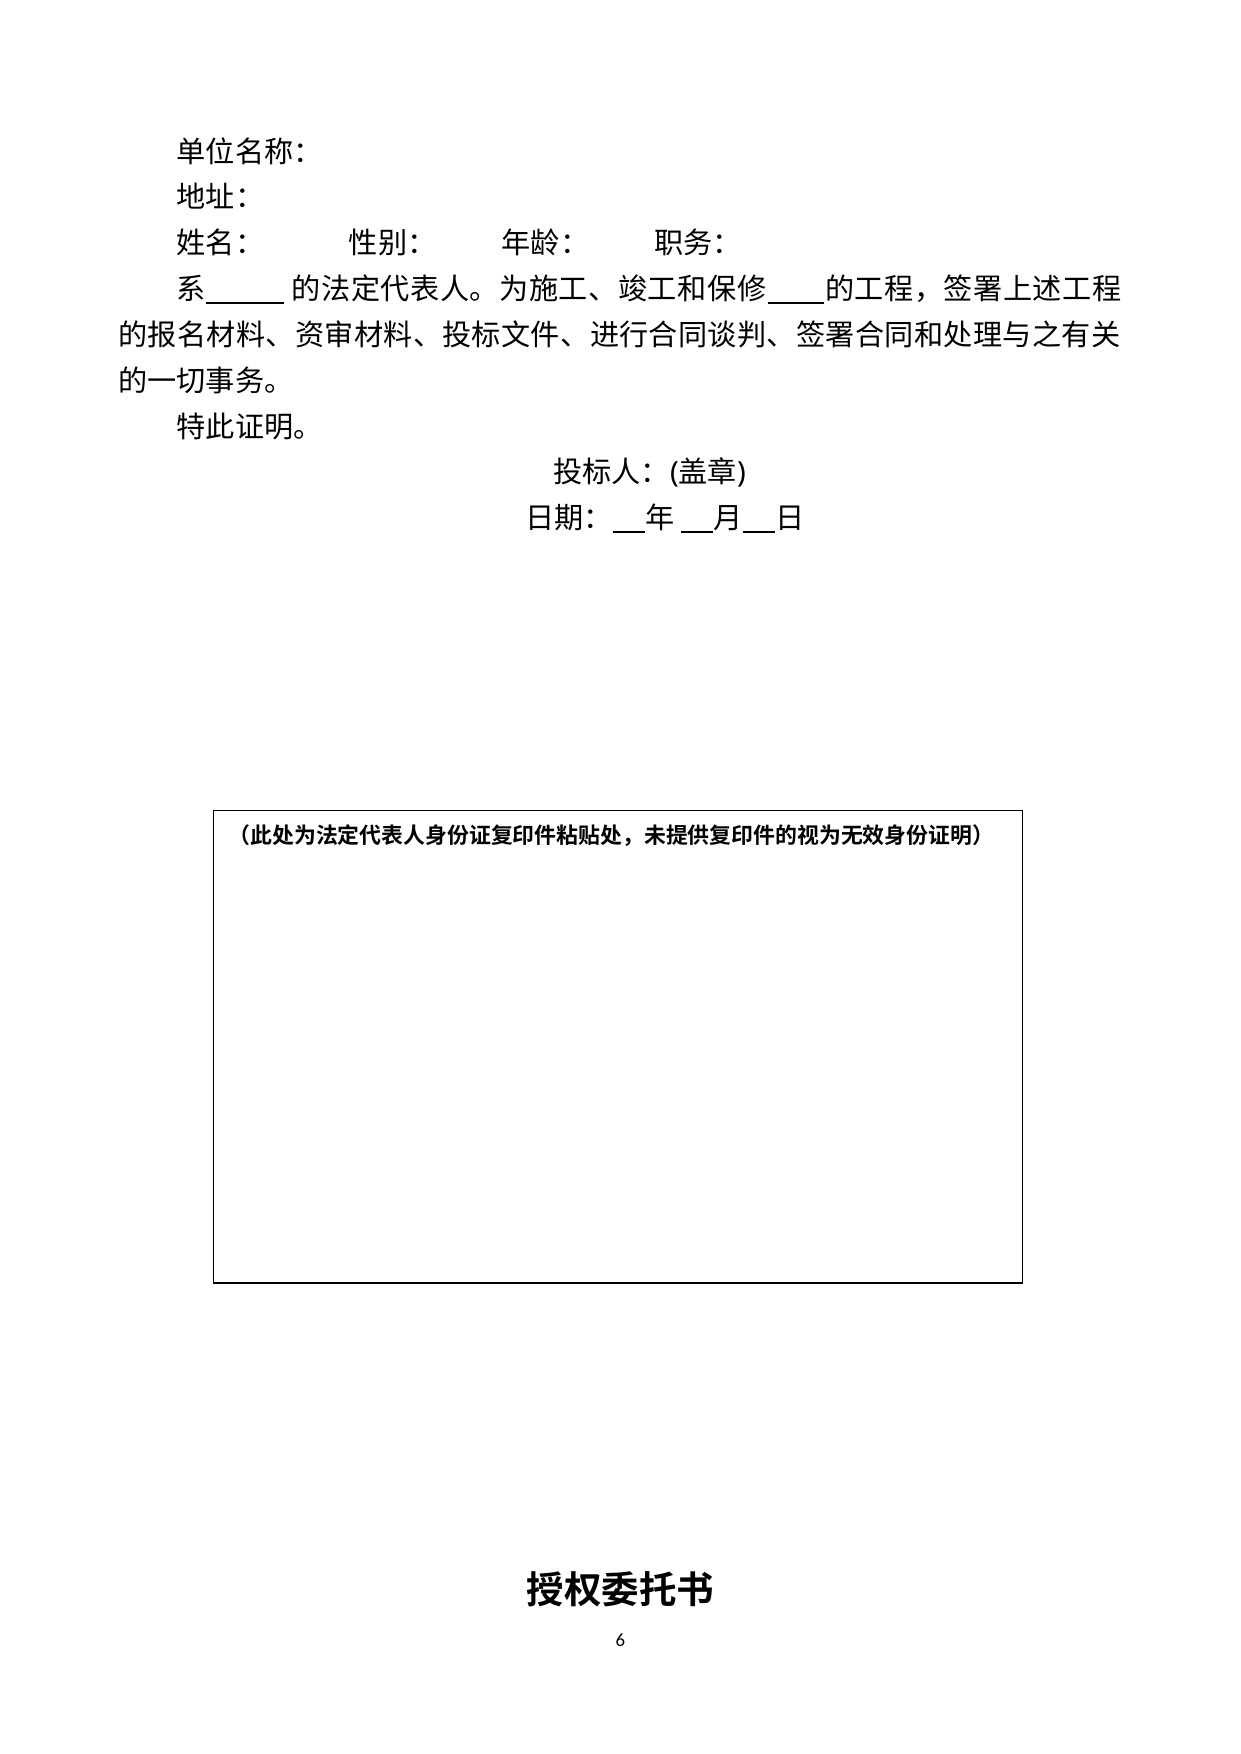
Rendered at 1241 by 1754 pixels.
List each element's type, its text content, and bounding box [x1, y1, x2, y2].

text 日期： 年 月 日 [118, 492, 1122, 538]
text 姓名： 性别： 年龄： 职务： [118, 217, 1122, 263]
text 单位名称： [118, 125, 1122, 171]
text 特此证明。 [118, 400, 1122, 446]
text 地址： [118, 171, 1122, 217]
text 授权委托书 [118, 1554, 1122, 1619]
text 系 的法定代表人。为施工、竣工和保修 的工程，签署上述工程的报名材料、资审材料、投标文件、进行合同谈判、签署合同和处理与之有关的一切事务。 [118, 263, 1122, 400]
text 投标人：(盖章) [118, 446, 1122, 492]
